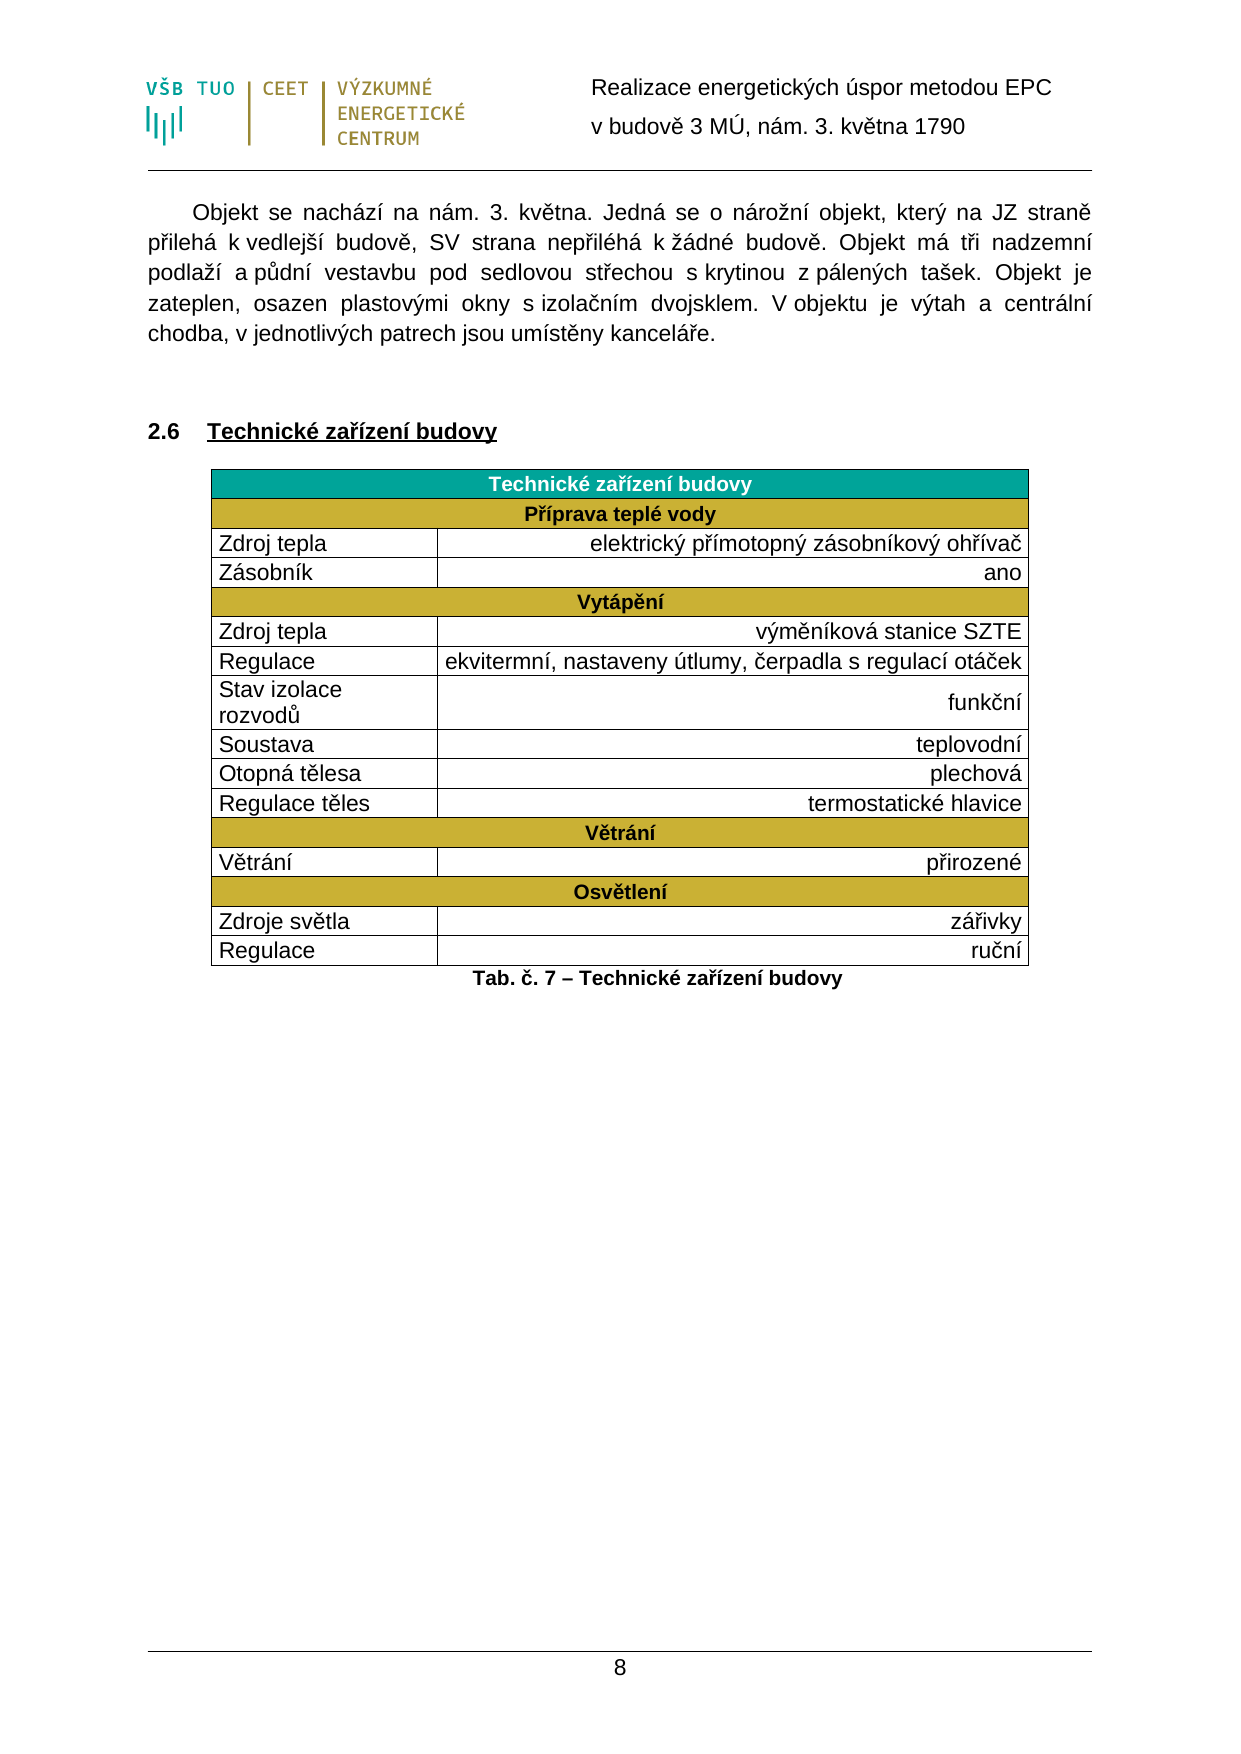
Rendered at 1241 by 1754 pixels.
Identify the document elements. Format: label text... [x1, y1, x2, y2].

table_cell Soustava [212, 730, 437, 758]
table_cell ano [438, 558, 1028, 587]
table_cell Zdroj tepla [212, 529, 437, 557]
table_cell funkční [438, 676, 1028, 729]
table_cell Příprava teplé vody [212, 499, 1028, 528]
table_cell Zdroj tepla [212, 617, 437, 646]
text Technické zařízení budovy [148, 418, 1092, 444]
list Tab. č. 7 – Technické zařízení budovy [223, 966, 1092, 990]
table_cell plechová [438, 759, 1028, 788]
table_cell Otopná tělesa [212, 759, 437, 788]
table_cell ruční [438, 936, 1028, 965]
text Objekt se nachází na nám. 3. května. Jedná se o nárožní objekt, který na JZ straně přilehá k vedlejší budově, SV strana nepřiléhá k žádné budově. Objekt má tři nadzemní podlaží a půdní vestavbu pod sedlovou střechou s krytinou z pálených tašek. Objekt je zateplen, osazen plastovými okny s izolačním dvojsklem. V objektu je výtah a centrální chodba, v jednotlivých patrech jsou umístěny kanceláře. [148, 199, 1092, 346]
table_cell výměníková stanice SZTE [438, 617, 1028, 646]
table_cell elektrický přímotopný zásobníkový ohřívač [438, 529, 1028, 557]
table_cell Větrání [212, 848, 437, 876]
table_cell Větrání [212, 818, 1028, 847]
table_cell Stav izolace rozvodů [212, 676, 437, 729]
table_cell teplovodní [438, 730, 1028, 758]
table_cell ekvitermní, nastaveny útlumy, čerpadla s regulací otáček [438, 647, 1028, 675]
table_header Technické zařízení budovy [212, 470, 1028, 498]
table_cell termostatické hlavice [438, 789, 1028, 817]
table_cell zářivky [438, 907, 1028, 935]
table_cell Vytápění [212, 588, 1028, 616]
table_cell Zdroje světla [212, 907, 437, 935]
picture [128, 73, 489, 163]
table_cell přirozené [438, 848, 1028, 876]
table_cell Regulace [212, 647, 437, 675]
table_cell Osvětlení [212, 877, 1028, 906]
table_cell Regulace [212, 936, 437, 965]
table_cell Regulace těles [212, 789, 437, 817]
table_cell Zásobník [212, 558, 437, 587]
